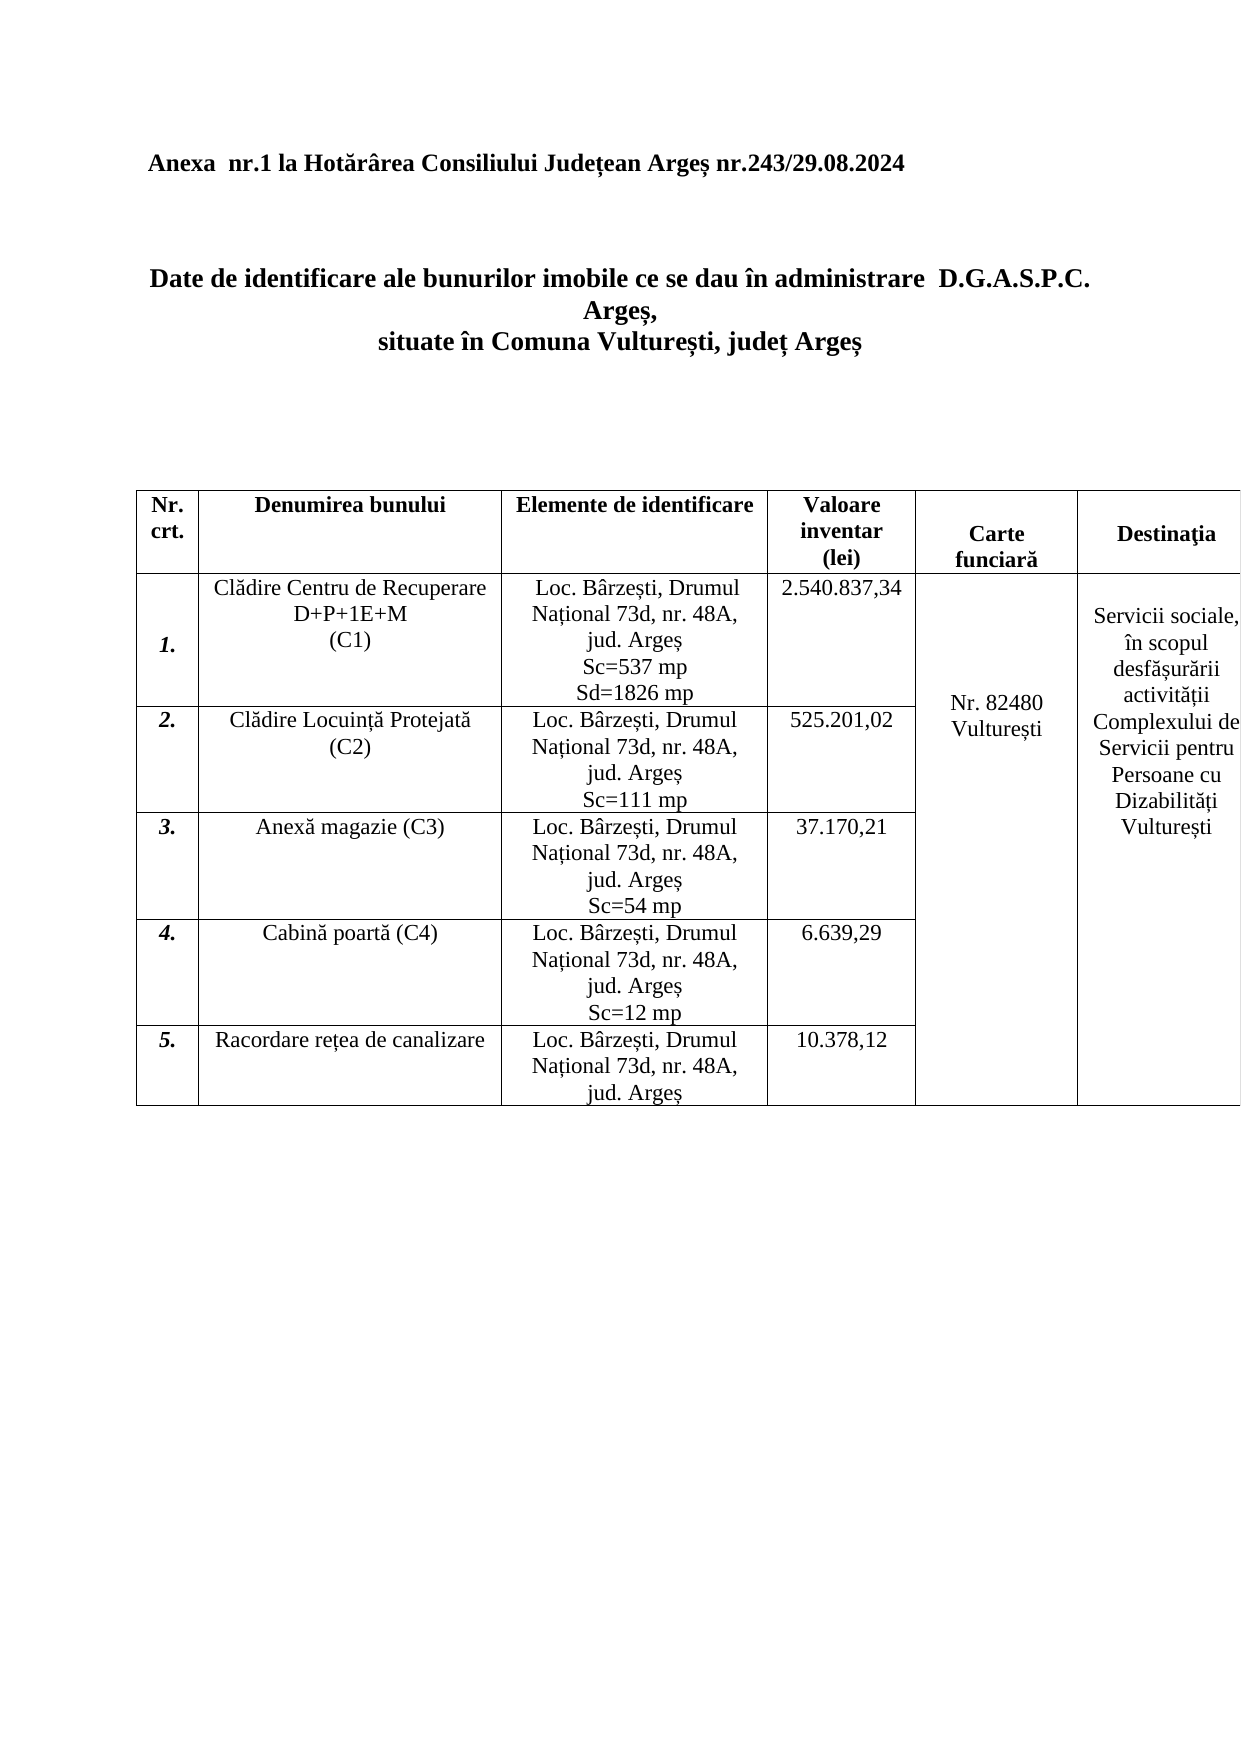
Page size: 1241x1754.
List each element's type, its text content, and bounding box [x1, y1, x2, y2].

table_cell Loc. Bârzești, Drumul Național 73d, nr. 48A, jud. Argeș Sc=111 mp [502, 707, 767, 812]
table_cell Racordare rețea de canalizare [199, 1026, 501, 1105]
table_cell Loc. Bârzești, Drumul Național 73d, nr. 48A, jud. Argeș Sc=54 mp [502, 813, 767, 918]
table_cell 525.201,02 [768, 707, 915, 812]
text Anexa nr.1 la Hotărârea Consiliului Județean Argeș nr.243/29.08.2024 [148, 148, 1093, 176]
table_cell 6.639,29 [768, 920, 915, 1025]
table_cell Loc. Bârzești, Drumul Național 73d, nr. 48A, jud. Argeș [502, 1026, 767, 1105]
table_cell 2.540.837,34 [768, 574, 915, 706]
table_cell 37.170,21 [768, 813, 915, 918]
table_header Valoare inventar (lei) [768, 491, 915, 573]
table_cell Cabină poartă (C4) [199, 920, 501, 1025]
table_cell Clădire Centru de Recuperare D+P+1E+M (C1) [199, 574, 501, 706]
table_header Nr. crt. [137, 491, 198, 573]
table_cell Nr. 82480 Vulturești [916, 574, 1077, 1105]
table_cell Loc. Bârzești, Drumul Național 73d, nr. 48A, jud. Argeș Sc=12 mp [502, 920, 767, 1025]
table_cell 1. [137, 574, 198, 706]
table_cell 5. [137, 1026, 198, 1105]
table_cell 3. [137, 813, 198, 918]
table_header Destinaţia [1078, 491, 1240, 573]
text situate în Comuna Vulturești, județ Argeș [148, 325, 1093, 356]
table_header Carte funciară [916, 491, 1077, 573]
table_cell 2. [137, 707, 198, 812]
table_header Denumirea bunului [199, 491, 501, 573]
table_cell Clădire Locuință Protejată (C2) [199, 707, 501, 812]
table_cell 10.378,12 [768, 1026, 915, 1105]
table_header Elemente de identificare [502, 491, 767, 573]
text Date de identificare ale bunurilor imobile ce se dau în administrare D.G.A.S.P.C. Argeș, [148, 263, 1093, 325]
table_cell Servicii sociale, în scopul desfășurării activității Complexului de Servicii pentru Persoane cu Dizabilități Vulturești [1078, 574, 1240, 1105]
table_cell Anexă magazie (C3) [199, 813, 501, 918]
table_cell Loc. Bârzești, Drumul Național 73d, nr. 48A, jud. Argeș Sc=537 mp Sd=1826 mp [502, 574, 767, 706]
table_cell 4. [137, 920, 198, 1025]
